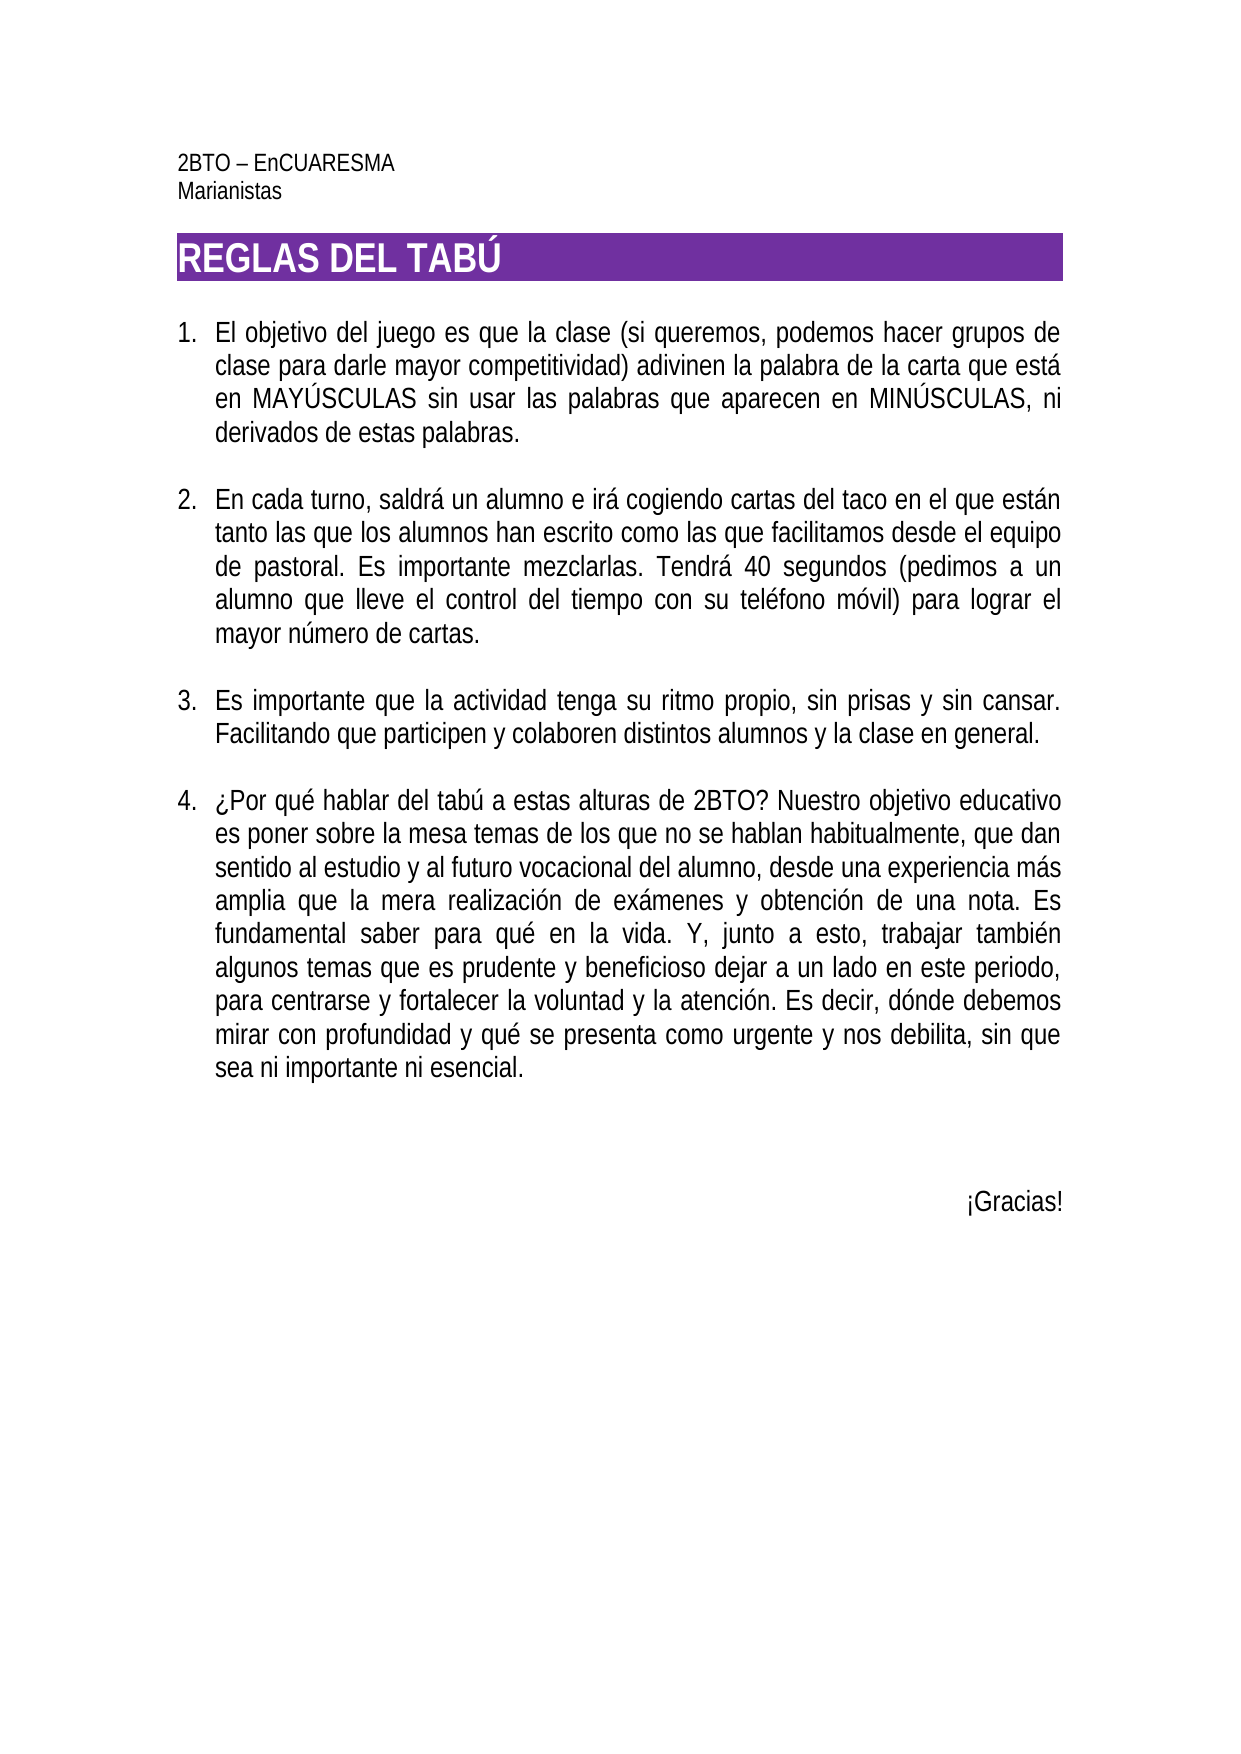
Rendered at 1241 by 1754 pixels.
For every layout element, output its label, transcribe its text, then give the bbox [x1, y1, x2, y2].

list En cada turno, saldrá un alumno e irá cogiendo cartas del taco en el que están tanto las que los alumnos han escrito como las que facilitamos desde el equipo de pastoral. Es importante mezclarlas. Tendrá 40 segundos (pedimos a un alumno que lleve el control del tiempo con su teléfono móvil) para lograr el mayor número de cartas. [177, 482, 1063, 649]
text 2BTO – EnCUARESMA [177, 148, 1063, 176]
text Marianistas [177, 176, 1063, 205]
list El objetivo del juego es que la clase (si queremos, podemos hacer grupos de clase para darle mayor competitividad) adivinen la palabra de la carta que está en MAYÚSCULAS sin usar las palabras que aparecen en MINÚSCULAS, ni derivados de estas palabras. [177, 315, 1063, 448]
text ¡Gracias! [177, 1184, 1063, 1218]
text REGLAS DEL TABÚ [177, 233, 1063, 281]
list Es importante que la actividad tenga su ritmo propio, sin prisas y sin cansar. Facilitando que participen y colaboren distintos alumnos y la clase en general. [177, 683, 1063, 749]
list ¿Por qué hablar del tabú a estas alturas de 2BTO? Nuestro objetivo educativo es poner sobre la mesa temas de los que no se hablan habitualmente, que dan sentido al estudio y al futuro vocacional del alumno, desde una experiencia más amplia que la mera realización de exámenes y obtención de una nota. Es fundamental saber para qué en la vida. Y, junto a esto, trabajar también algunos temas que es prudente y beneficioso dejar a un lado en este periodo, para centrarse y fortalecer la voluntad y la atención. Es decir, dónde debemos mirar con profundidad y qué se presenta como urgente y nos debilita, sin que sea ni importante ni esencial. [177, 783, 1063, 1084]
